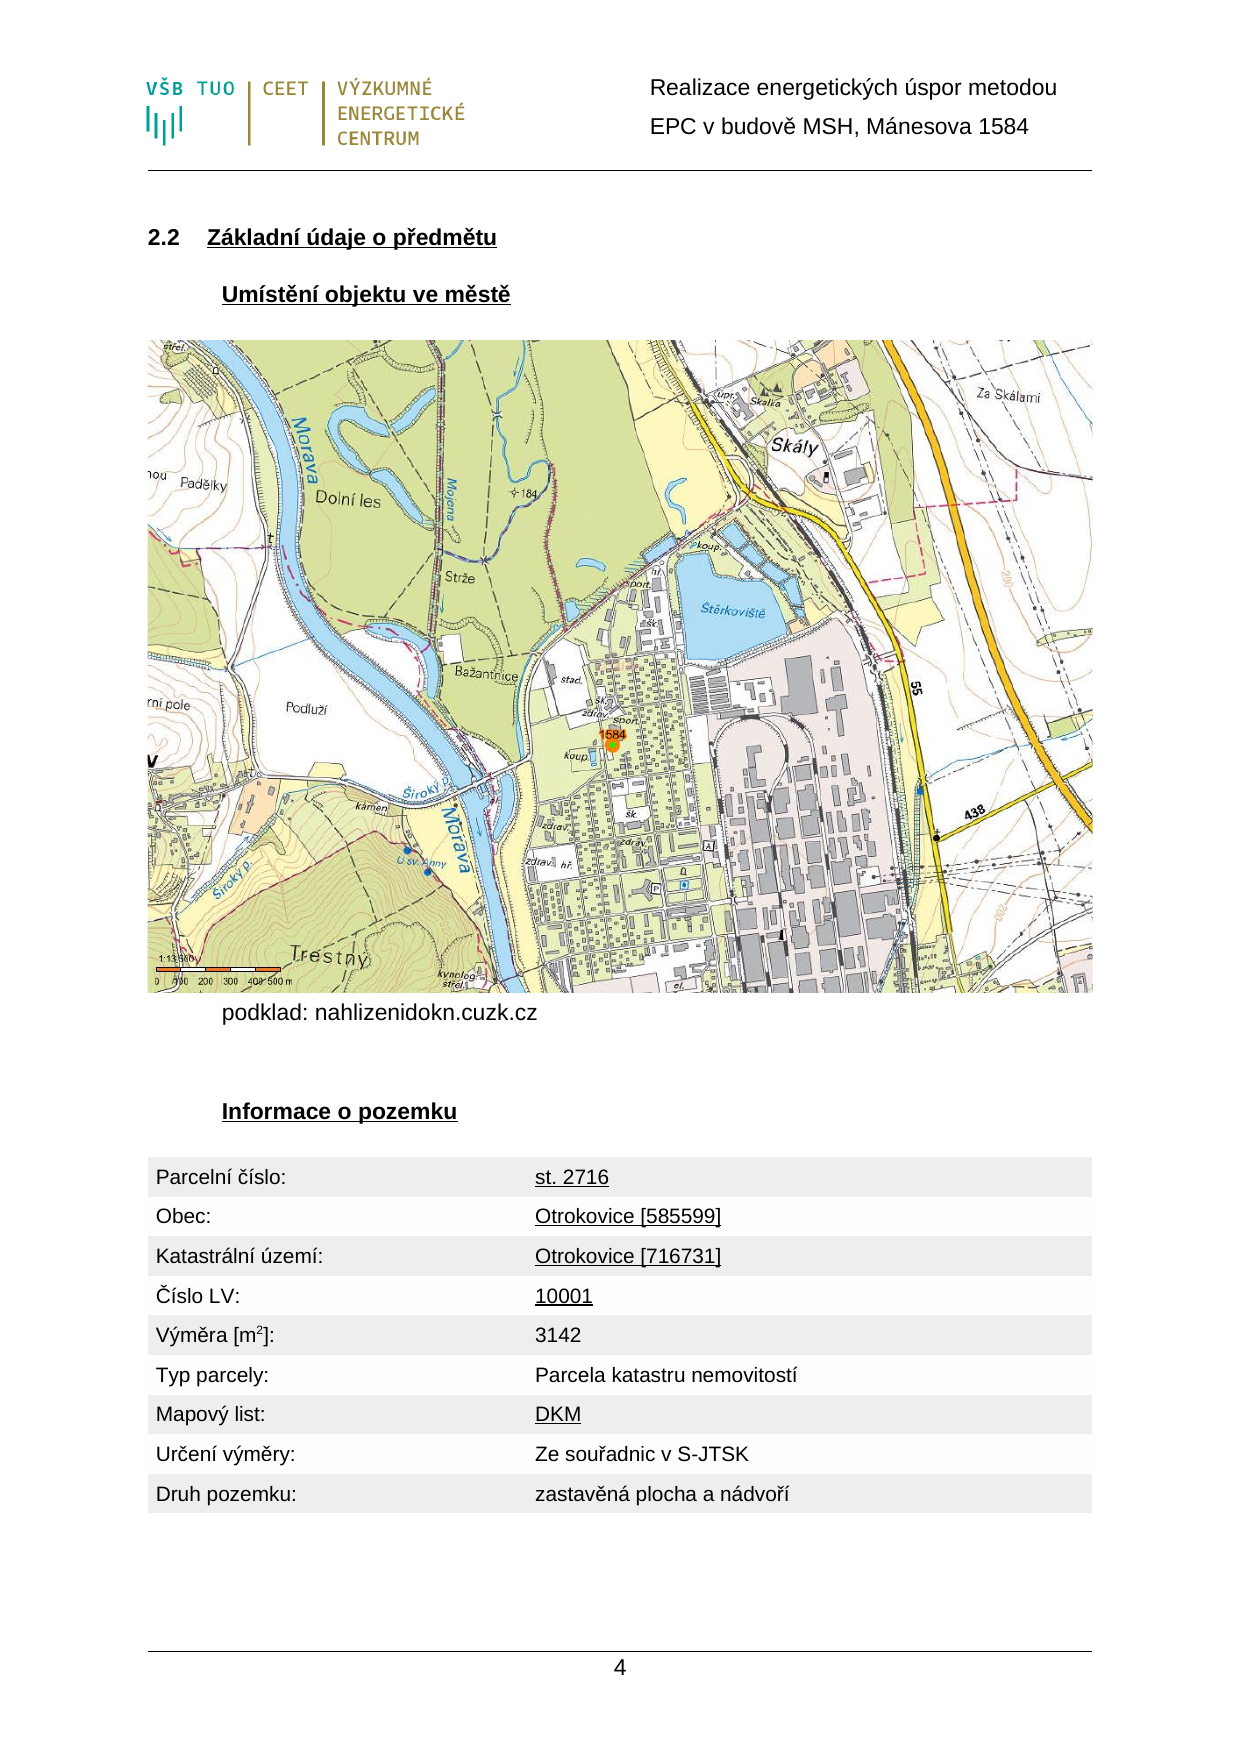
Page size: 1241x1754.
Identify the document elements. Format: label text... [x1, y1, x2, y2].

table_cell zastavěná plocha a nádvoří [527, 1474, 1092, 1513]
table_cell Typ parcely: [148, 1355, 527, 1394]
picture [128, 73, 489, 163]
table_cell 10001 [527, 1276, 1092, 1315]
text Informace o pozemku [148, 1091, 1092, 1124]
table_cell 3142 [527, 1315, 1092, 1355]
table_cell Otrokovice [585599] [527, 1197, 1092, 1236]
text Umístění objektu ve městě [148, 275, 1092, 308]
table_cell Výměra [m2]: [148, 1315, 527, 1355]
table_cell Parcela katastru nemovitostí [527, 1355, 1092, 1394]
table_cell Otrokovice [716731] [527, 1236, 1092, 1276]
text Základní údaje o předmětu [148, 224, 1092, 250]
table_cell Mapový list: [148, 1395, 527, 1434]
table_header st. 2716 [527, 1157, 1092, 1197]
table_cell Ze souřadnic v S-JTSK [527, 1434, 1092, 1474]
table_cell Druh pozemku: [148, 1474, 527, 1513]
table_cell Určení výměry: [148, 1434, 527, 1474]
text podklad: nahlizenidokn.cuzk.cz [148, 993, 1092, 1026]
table_header Parcelní číslo: [148, 1157, 527, 1197]
table_cell DKM [527, 1395, 1092, 1434]
table_cell Katastrální území: [148, 1236, 527, 1276]
table_cell Číslo LV: [148, 1276, 527, 1315]
picture [147, 340, 1093, 993]
table_cell Obec: [148, 1197, 527, 1236]
